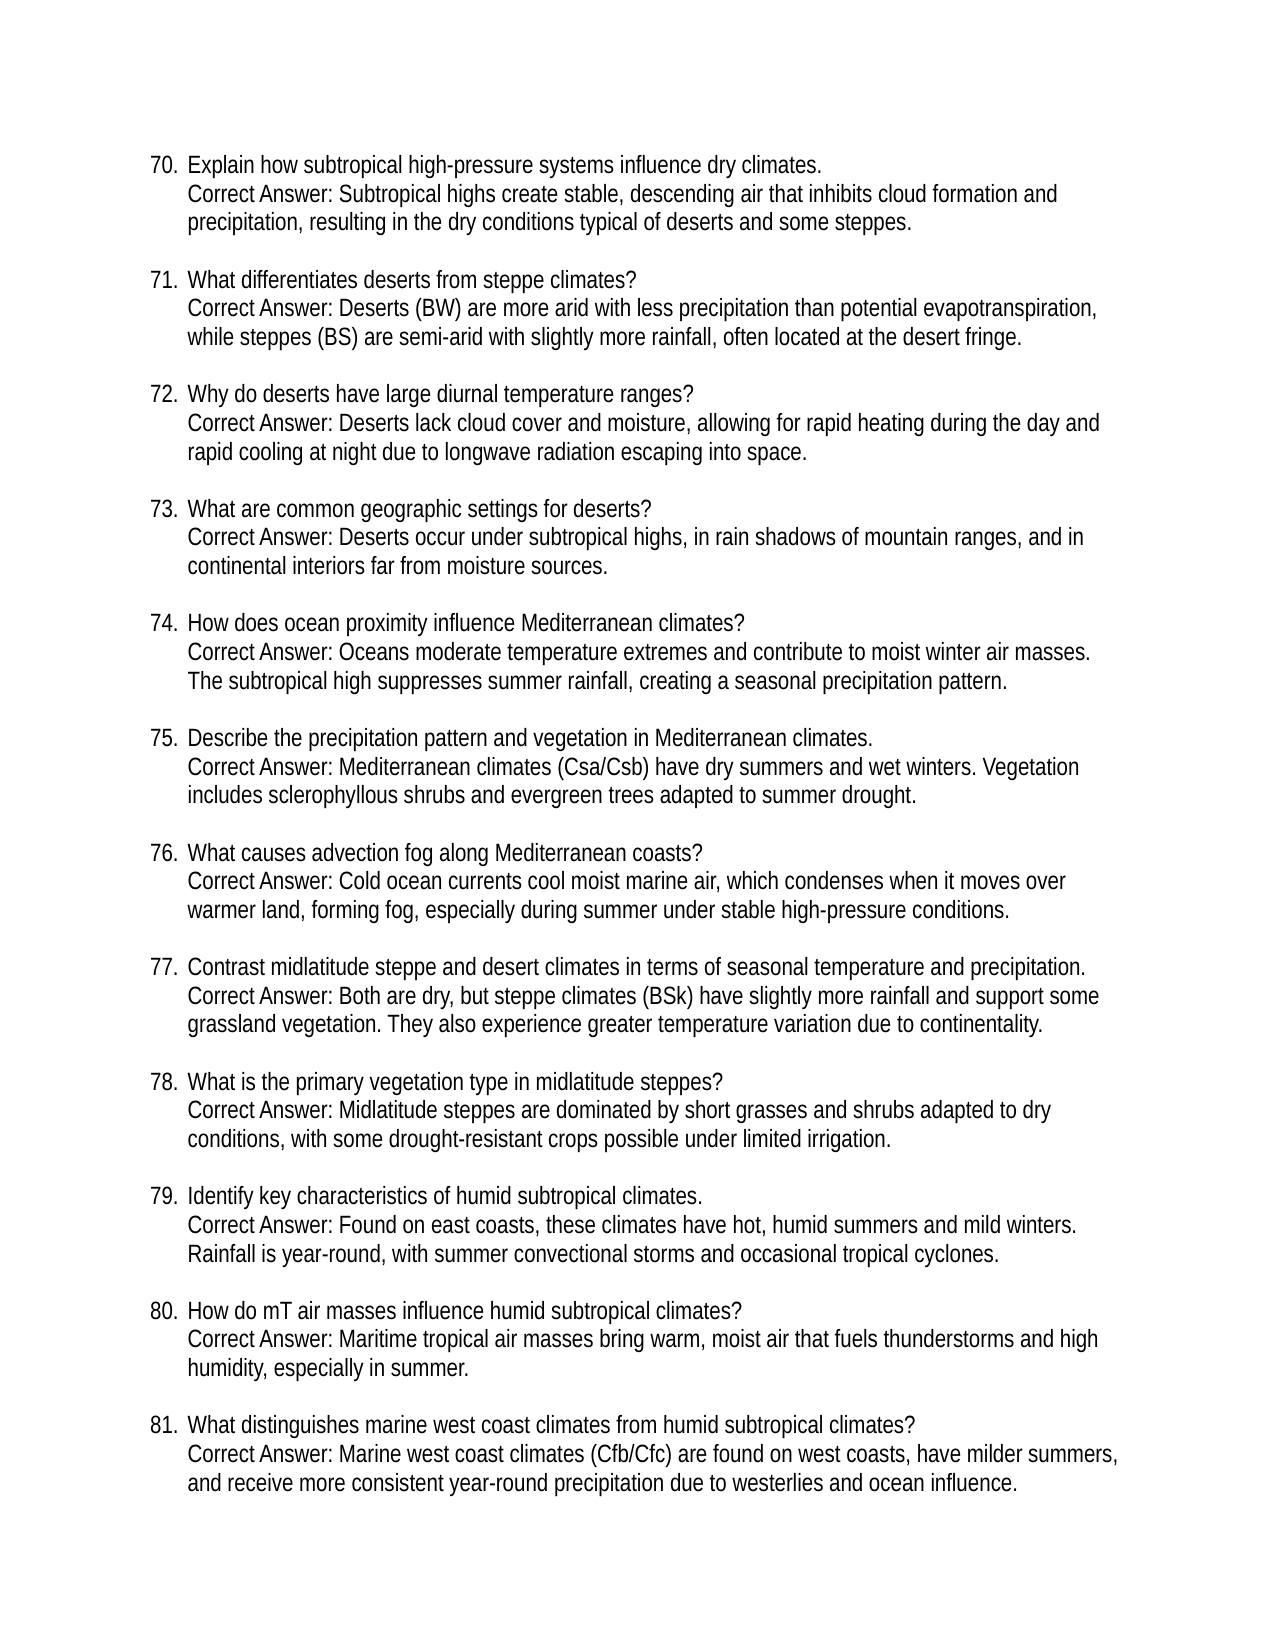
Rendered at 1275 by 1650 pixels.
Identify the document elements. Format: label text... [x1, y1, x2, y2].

list Correct Answer: Subtropical highs create stable, descending air that inhibits cloud formation and precipitation, resulting in the dry conditions typical of deserts and some steppes. [187, 179, 1125, 236]
list How does ocean proximity influence Mediterranean climates? [150, 608, 1125, 637]
list Correct Answer: Cold ocean currents cool moist marine air, which condenses when it moves over warmer land, forming fog, especially during summer under stable high-pressure conditions. [187, 866, 1125, 923]
list Correct Answer: Mediterranean climates (Csa/Csb) have dry summers and wet winters. Vegetation includes sclerophyllous shrubs and evergreen trees adapted to summer drought. [187, 752, 1125, 809]
list Correct Answer: Both are dry, but steppe climates (BSk) have slightly more rainfall and support some grassland vegetation. They also experience greater temperature variation due to continentality. [187, 981, 1125, 1038]
list What causes advection fog along Mediterranean coasts? [150, 837, 1125, 866]
list Correct Answer: Found on east coasts, these climates have hot, humid summers and mild winters. Rainfall is year-round, with summer convectional storms and occasional tropical cyclones. [187, 1210, 1125, 1267]
list Identify key characteristics of humid subtropical climates. [150, 1181, 1125, 1210]
list Correct Answer: Oceans moderate temperature extremes and contribute to moist winter air masses. The subtropical high suppresses summer rainfall, creating a seasonal precipitation pattern. [187, 637, 1125, 694]
list What is the primary vegetation type in midlatitude steppes? [150, 1067, 1125, 1095]
list Correct Answer: Maritime tropical air masses bring warm, moist air that fuels thunderstorms and high humidity, especially in summer. [187, 1324, 1125, 1382]
list What differentiates deserts from steppe climates? [150, 264, 1125, 293]
list What distinguishes marine west coast climates from humid subtropical climates? [150, 1410, 1125, 1439]
list Correct Answer: Deserts occur under subtropical highs, in rain shadows of mountain ranges, and in continental interiors far from moisture sources. [187, 522, 1125, 580]
list Describe the precipitation pattern and vegetation in Mediterranean climates. [150, 723, 1125, 752]
list Explain how subtropical high-pressure systems influence dry climates. [150, 150, 1125, 179]
list Correct Answer: Deserts lack cloud cover and moisture, allowing for rapid heating during the day and rapid cooling at night due to longwave radiation escaping into space. [187, 408, 1125, 465]
list Correct Answer: Midlatitude steppes are dominated by short grasses and shrubs adapted to dry conditions, with some drought-resistant crops possible under limited irrigation. [187, 1095, 1125, 1153]
list Correct Answer: Marine west coast climates (Cfb/Cfc) are found on west coasts, have milder summers, and receive more consistent year-round precipitation due to westerlies and ocean influence. [187, 1439, 1125, 1496]
list What are common geographic settings for deserts? [150, 494, 1125, 522]
list How do mT air masses influence humid subtropical climates? [150, 1296, 1125, 1324]
list Correct Answer: Deserts (BW) are more arid with less precipitation than potential evapotranspiration, while steppes (BS) are semi-arid with slightly more rainfall, often located at the desert fringe. [187, 293, 1125, 351]
list Why do deserts have large diurnal temperature ranges? [150, 379, 1125, 408]
list Contrast midlatitude steppe and desert climates in terms of seasonal temperature and precipitation. [150, 952, 1125, 981]
